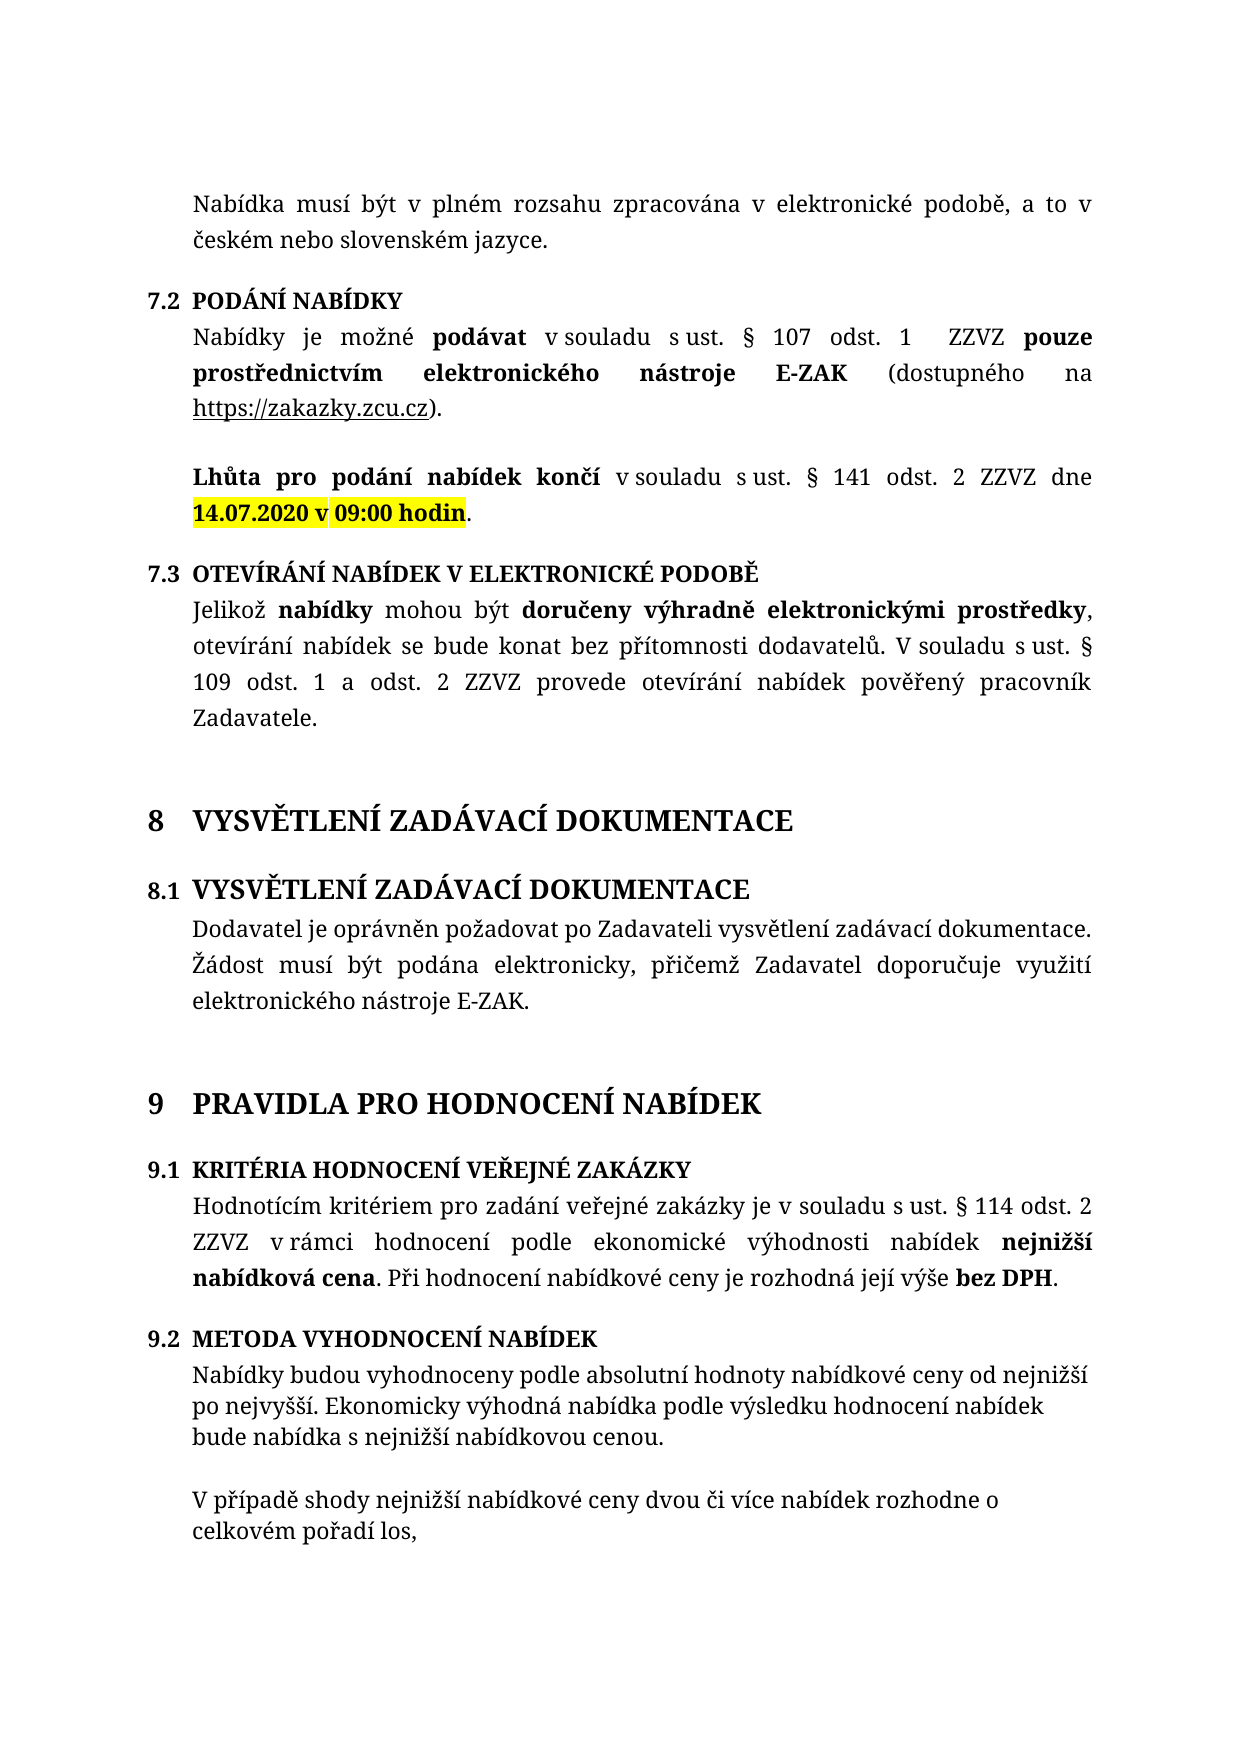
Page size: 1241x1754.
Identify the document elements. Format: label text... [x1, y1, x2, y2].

subtitle PRAVIDLA PRO HODNOCENÍ NABÍDEK [148, 1083, 1093, 1123]
text V případě shody nejnižší nabídkové ceny dvou či více nabídek rozhodne o celkovém pořadí los, [192, 1484, 1093, 1546]
text Nabídky je možné podávat v souladu s ust. § 107 odst. 1 ZZVZ pouze prostřednictvím elektronického nástroje E-ZAK (dostupného na https://zakazky.zcu.cz). [193, 321, 1093, 424]
subtitle METODA VYHODNOCENÍ NABÍDEK [147, 1323, 1093, 1354]
text Nabídky budou vyhodnoceny podle absolutní hodnoty nabídkové ceny od nejnižší po nejvyšší. Ekonomicky výhodná nabídka podle výsledku hodnocení nabídek bude nabídka s nejnižší nabídkovou cenou. [192, 1359, 1093, 1452]
subtitle VYSVĚTLENÍ ZADÁVACÍ DOKUMENTACE [148, 800, 1093, 840]
text Jelikož nabídky mohou být doručeny výhradně elektronickými prostředky, otevírání nabídek se bude konat bez přítomnosti dodavatelů. V souladu s ust. § 109 odst. 1 a odst. 2 ZZVZ provede otevírání nabídek pověřený pracovník Zadavatele. [193, 594, 1093, 733]
text Lhůta pro podání nabídek končí v souladu s ust. § 141 odst. 2 ZZVZ dne 14.07.2020 v 09:00 hodin. [193, 461, 1093, 528]
subtitle KRITÉRIA HODNOCENÍ VEŘEJNÉ ZAKÁZKY [147, 1154, 1093, 1185]
subtitle OTEVÍRÁNÍ NABÍDEK V ELEKTRONICKÉ PODOBĚ [148, 558, 1093, 589]
text Hodnotícím kritériem pro zadání veřejné zakázky je v souladu s ust. § 114 odst. 2 ZZVZ v rámci hodnocení podle ekonomické výhodnosti nabídek nejnižší nabídková cena. Při hodnocení nabídkové ceny je rozhodná její výše bez DPH. [193, 1190, 1093, 1293]
subtitle VYSVĚTLENÍ ZADÁVACÍ DOKUMENTACE [147, 871, 1093, 908]
text Nabídka musí být v plném rozsahu zpracována v elektronické podobě, a to v českém nebo slovenském jazyce. [193, 188, 1093, 255]
subtitle PODÁNÍ NABÍDKY [147, 284, 1093, 316]
text Dodavatel je oprávněn požadovat po Zadavateli vysvětlení zadávací dokumentace. Žádost musí být podána elektronicky, přičemž Zadavatel doporučuje využití elektronického nástroje E-ZAK. [192, 913, 1093, 1016]
